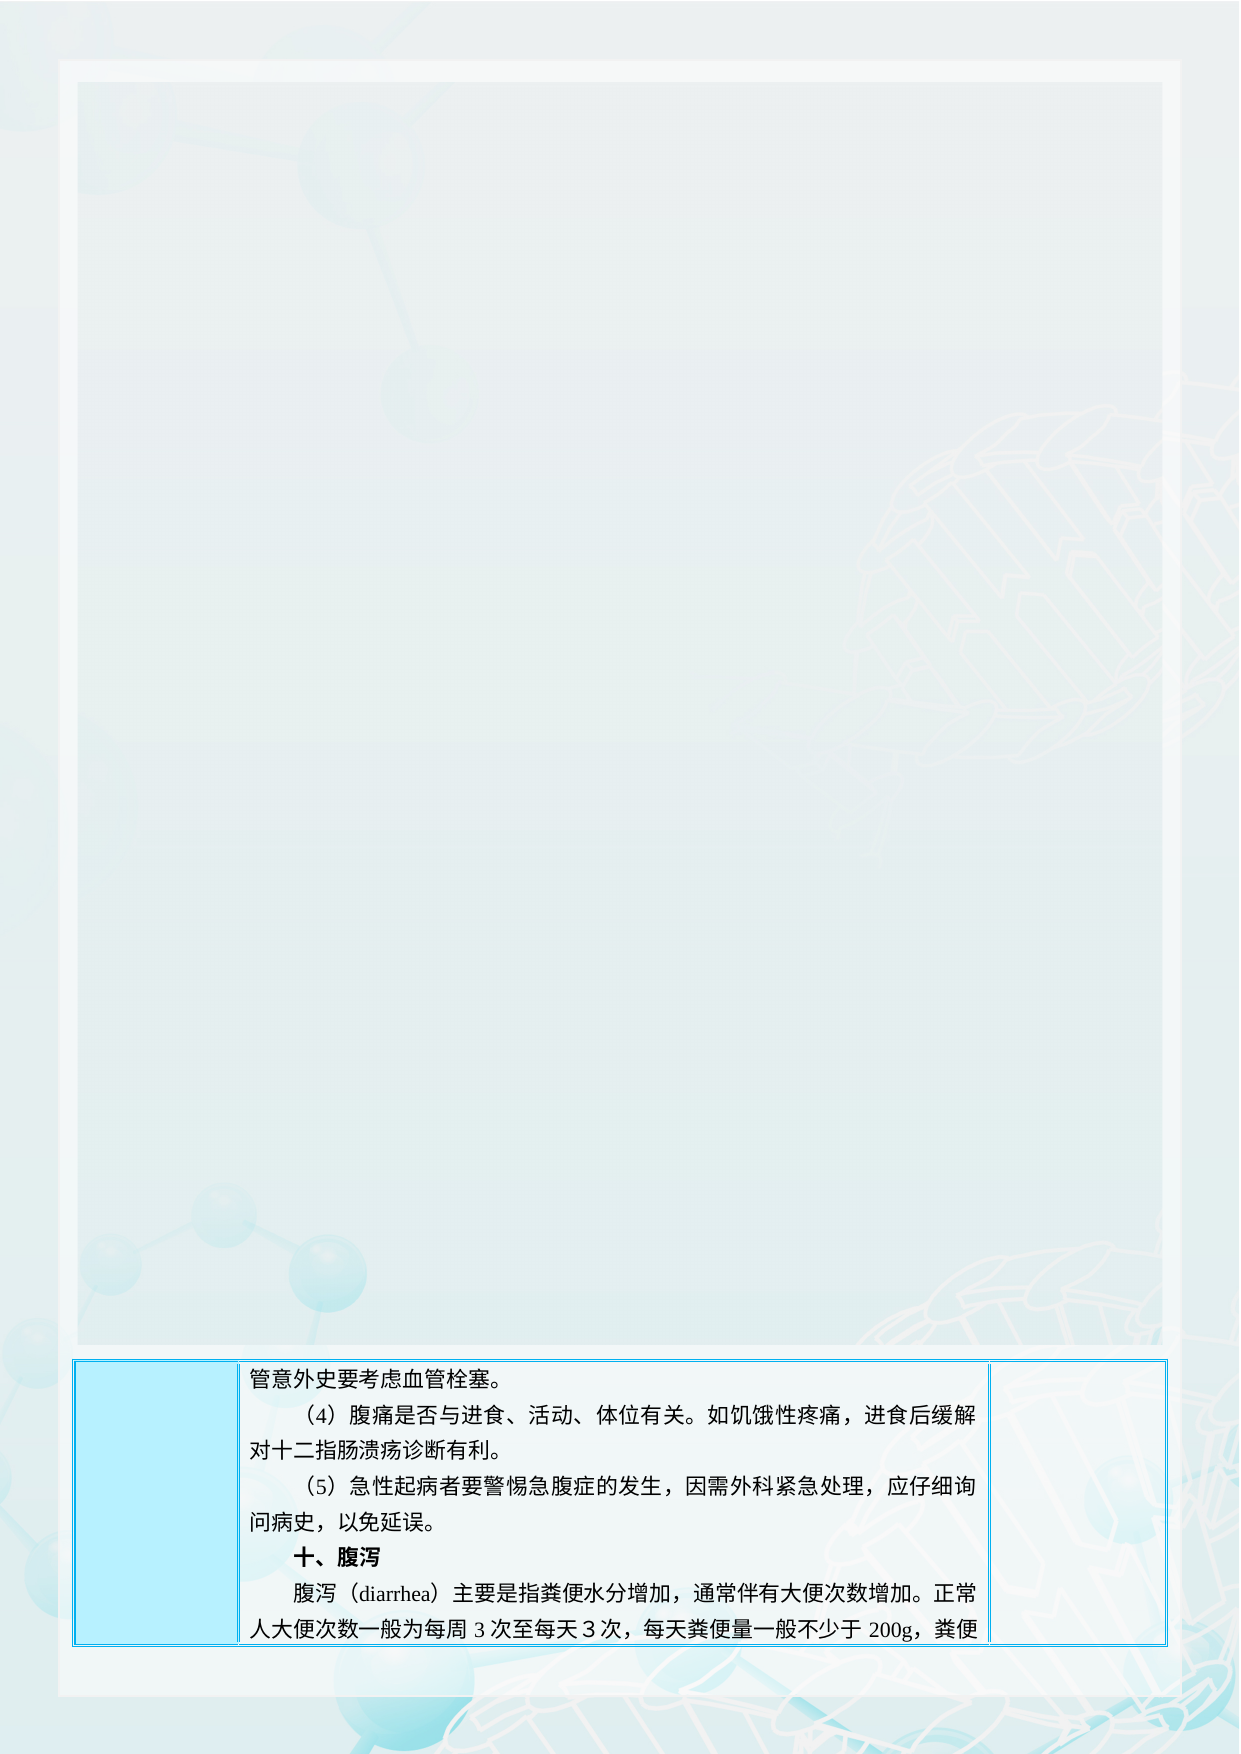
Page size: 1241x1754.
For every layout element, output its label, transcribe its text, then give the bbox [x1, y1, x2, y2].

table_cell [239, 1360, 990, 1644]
picture [0, 1, 1240, 1754]
table_cell 通过教师讲解，了解常见症状的基本理论知识。 [990, 1362, 1165, 1644]
table_cell 知识讲解 （40min） [76, 1360, 239, 1644]
